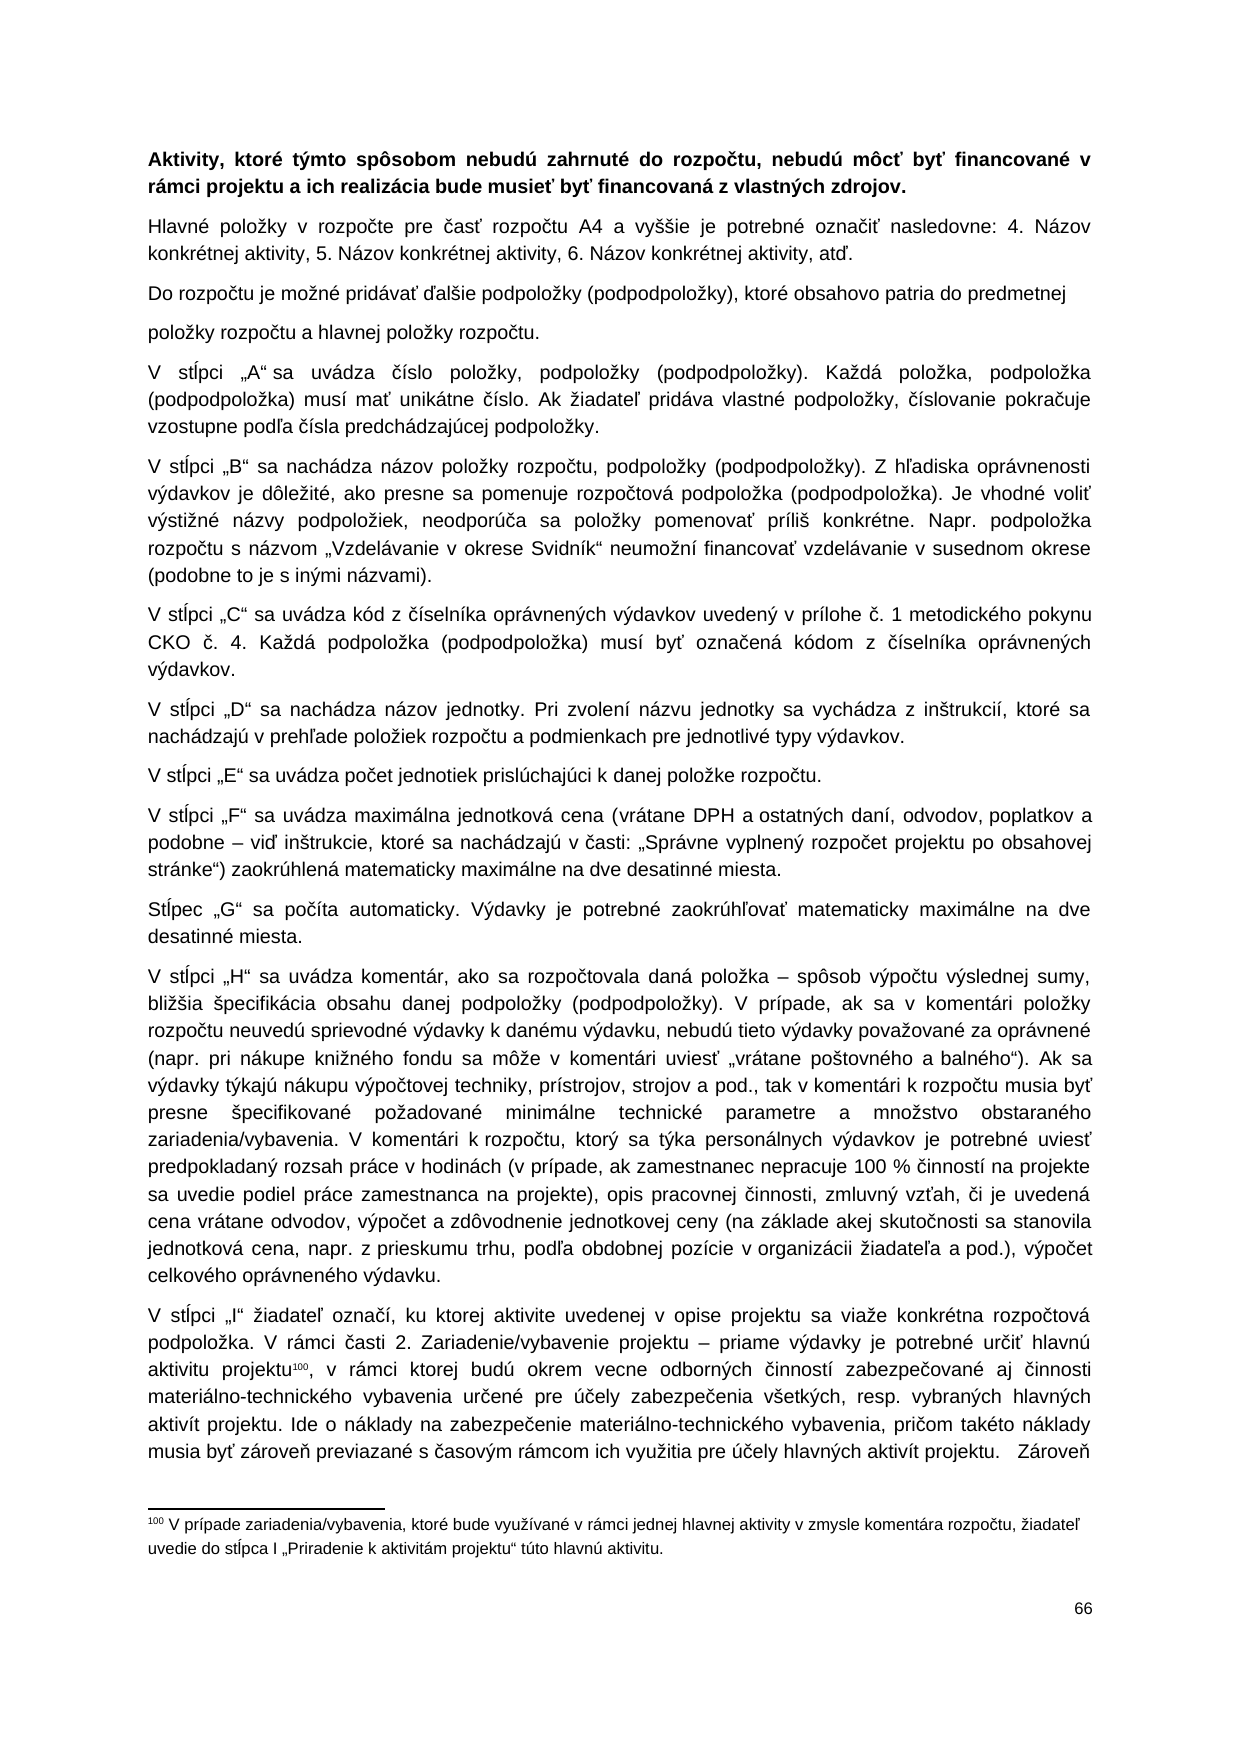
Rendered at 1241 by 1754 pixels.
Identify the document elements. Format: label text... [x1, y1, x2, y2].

text Stĺpec „G“ sa počíta automaticky. Výdavky je potrebné zaokrúhľovať matematicky maximálne na dve desatinné miesta. [148, 898, 1092, 948]
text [148, 1304, 1092, 1462]
text V stĺpci „A“ sa uvádza číslo položky, podpoložky (podpodpoložky). Každá položka, podpoložka (podpodpoložka) musí mať unikátne číslo. Ak žiadateľ pridáva vlastné podpoložky, číslovanie pokračuje vzostupne podľa čísla predchádzajúcej podpoložky. [148, 361, 1092, 438]
text V stĺpci „B“ sa nachádza názov položky rozpočtu, podpoložky (podpodpoložky). Z hľadiska oprávnenosti výdavkov je dôležité, ako presne sa pomenuje rozpočtová podpoložka (podpodpoložka). Je vhodné voliť výstižné názvy podpoložiek, neodporúča sa položky pomenovať príliš konkrétne. Napr. podpoložka rozpočtu s názvom „Vzdelávanie v okrese Svidník“ neumožní financovať vzdelávanie v susednom okrese (podobne to je s inými názvami). [148, 455, 1092, 586]
text Hlavné položky v rozpočte pre časť rozpočtu A4 a vyššie je potrebné označiť nasledovne: 4. Názov konkrétnej aktivity, 5. Názov konkrétnej aktivity, 6. Názov konkrétnej aktivity, atď. [148, 214, 1092, 264]
text V stĺpci „E“ sa uvádza počet jednotiek prislúchajúci k danej položke rozpočtu. [148, 764, 1092, 787]
text Aktivity, ktoré týmto spôsobom nebudú zahrnuté do rozpočtu, nebudú môcť byť financované v rámci projektu a ich realizácia bude musieť byť financovaná z vlastných zdrojov. [148, 148, 1092, 198]
text V stĺpci „F“ sa uvádza maximálna jednotková cena (vrátane DPH a ostatných daní, odvodov, poplatkov a podobne – viď inštrukcie, ktoré sa nachádzajú v časti: „Správne vyplnený rozpočet projektu po obsahovej stránke“) zaokrúhlená matematicky maximálne na dve desatinné miesta. [148, 804, 1092, 881]
text položky rozpočtu a hlavnej položky rozpočtu. [148, 321, 1092, 344]
text V stĺpci „C“ sa uvádza kód z číselníka oprávnených výdavkov uvedený v prílohe č. 1 metodického pokynu CKO č. 4. Každá podpoložka (podpodpoložka) musí byť označená kódom z číselníka oprávnených výdavkov. [148, 603, 1092, 680]
text V stĺpci „H“ sa uvádza komentár, ako sa rozpočtovala daná položka – spôsob výpočtu výslednej sumy, bližšia špecifikácia obsahu danej podpoložky (podpodpoložky). V prípade, ak sa v komentári položky rozpočtu neuvedú sprievodné výdavky k danému výdavku, nebudú tieto výdavky považované za oprávnené (napr. pri nákupe knižného fondu sa môže v komentári uviesť „vrátane poštovného a balného“). Ak sa výdavky týkajú nákupu výpočtovej techniky, prístrojov, strojov a pod., tak v komentári k rozpočtu musia byť presne špecifikované požadované minimálne technické parametre a množstvo obstaraného zariadenia/vybavenia. V komentári k rozpočtu, ktorý sa týka personálnych výdavkov je potrebné uviesť predpokladaný rozsah práce v hodinách (v prípade, ak zamestnanec nepracuje 100 % činností na projekte sa uvedie podiel práce zamestnanca na projekte), opis pracovnej činnosti, zmluvný vzťah, či je uvedená cena vrátane odvodov, výpočet a zdôvodnenie jednotkovej ceny (na základe akej skutočnosti sa stanovila jednotková cena, napr. z prieskumu trhu, podľa obdobnej pozície v organizácii žiadateľa a pod.), výpočet celkového oprávneného výdavku. [148, 965, 1092, 1287]
text Do rozpočtu je možné pridávať ďalšie podpoložky (podpodpoložky), ktoré obsahovo patria do predmetnej [148, 281, 1092, 304]
text V stĺpci „D“ sa nachádza názov jednotky. Pri zvolení názvu jednotky sa vychádza z inštrukcií, ktoré sa nachádzajú v prehľade položiek rozpočtu a podmienkach pre jednotlivé typy výdavkov. [148, 697, 1092, 747]
